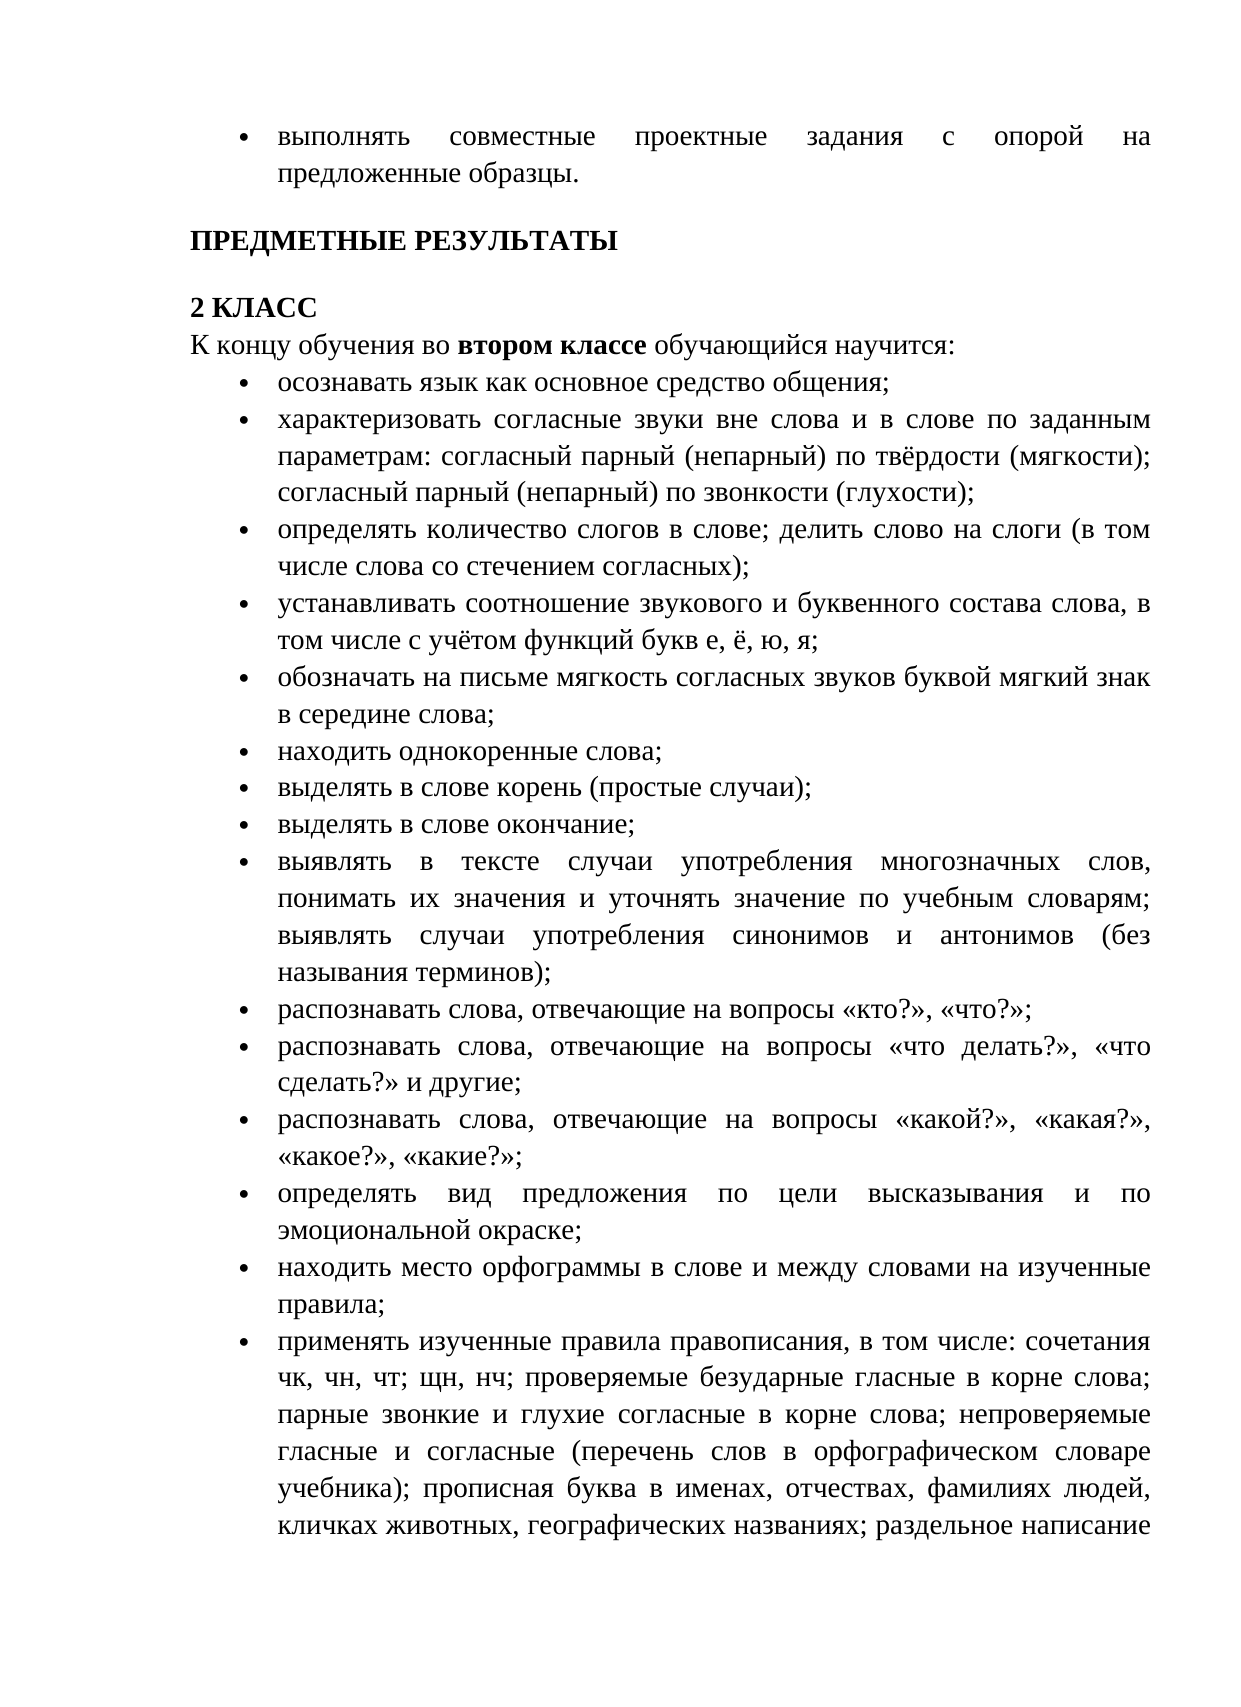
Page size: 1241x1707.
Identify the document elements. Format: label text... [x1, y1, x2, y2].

list устанавливать соотношение звукового и буквенного состава слова, в том числе с учётом функций букв е, ё, ю, я; [240, 585, 1152, 656]
list определять количество слогов в слове; делить слово на слоги (в том числе слова со стечением согласных); [240, 511, 1152, 582]
list выполнять совместные проектные задания с опорой на предложенные образцы. [240, 118, 1152, 188]
list определять вид предложения по цели высказывания и по эмоциональной окраске; [240, 1175, 1152, 1246]
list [240, 1323, 1152, 1541]
list обозначать на письме мягкость согласных звуков буквой мягкий знак в середине слова; [240, 659, 1152, 729]
list распознавать слова, отвечающие на вопросы «что делать?», «что сделать?» и другие; [240, 1028, 1152, 1098]
text ПРЕДМЕТНЫЕ РЕЗУЛЬТАТЫ [190, 223, 1152, 256]
text 2 КЛАСС [190, 290, 1152, 324]
list характеризовать согласные звуки вне слова и в слове по заданным параметрам: согласный парный (непарный) по твёрдости (мягкости); согласный парный (непарный) по звонкости (глухости); [240, 401, 1152, 508]
list находить однокоренные слова; [240, 733, 1152, 766]
list выделять в слове корень (простые случаи); [240, 769, 1152, 803]
list находить место орфограммы в слове и между словами на изученные правила; [240, 1249, 1152, 1319]
list выявлять в тексте случаи употребления многозначных слов, понимать их значения и уточнять значение по учебным словарям; выявлять случаи употребления синонимов и антонимов (без называния терминов); [240, 843, 1152, 987]
list распознавать слова, отвечающие на вопросы «кто?», «что?»; [240, 991, 1152, 1024]
text К концу обучения во втором классе обучающийся научится: [190, 327, 1152, 361]
list выделять в слове окончание; [240, 806, 1152, 840]
list распознавать слова, отвечающие на вопросы «какой?», «какая?», «какое?», «какие?»; [240, 1101, 1152, 1172]
list осознавать язык как основное средство общения; [240, 364, 1152, 397]
